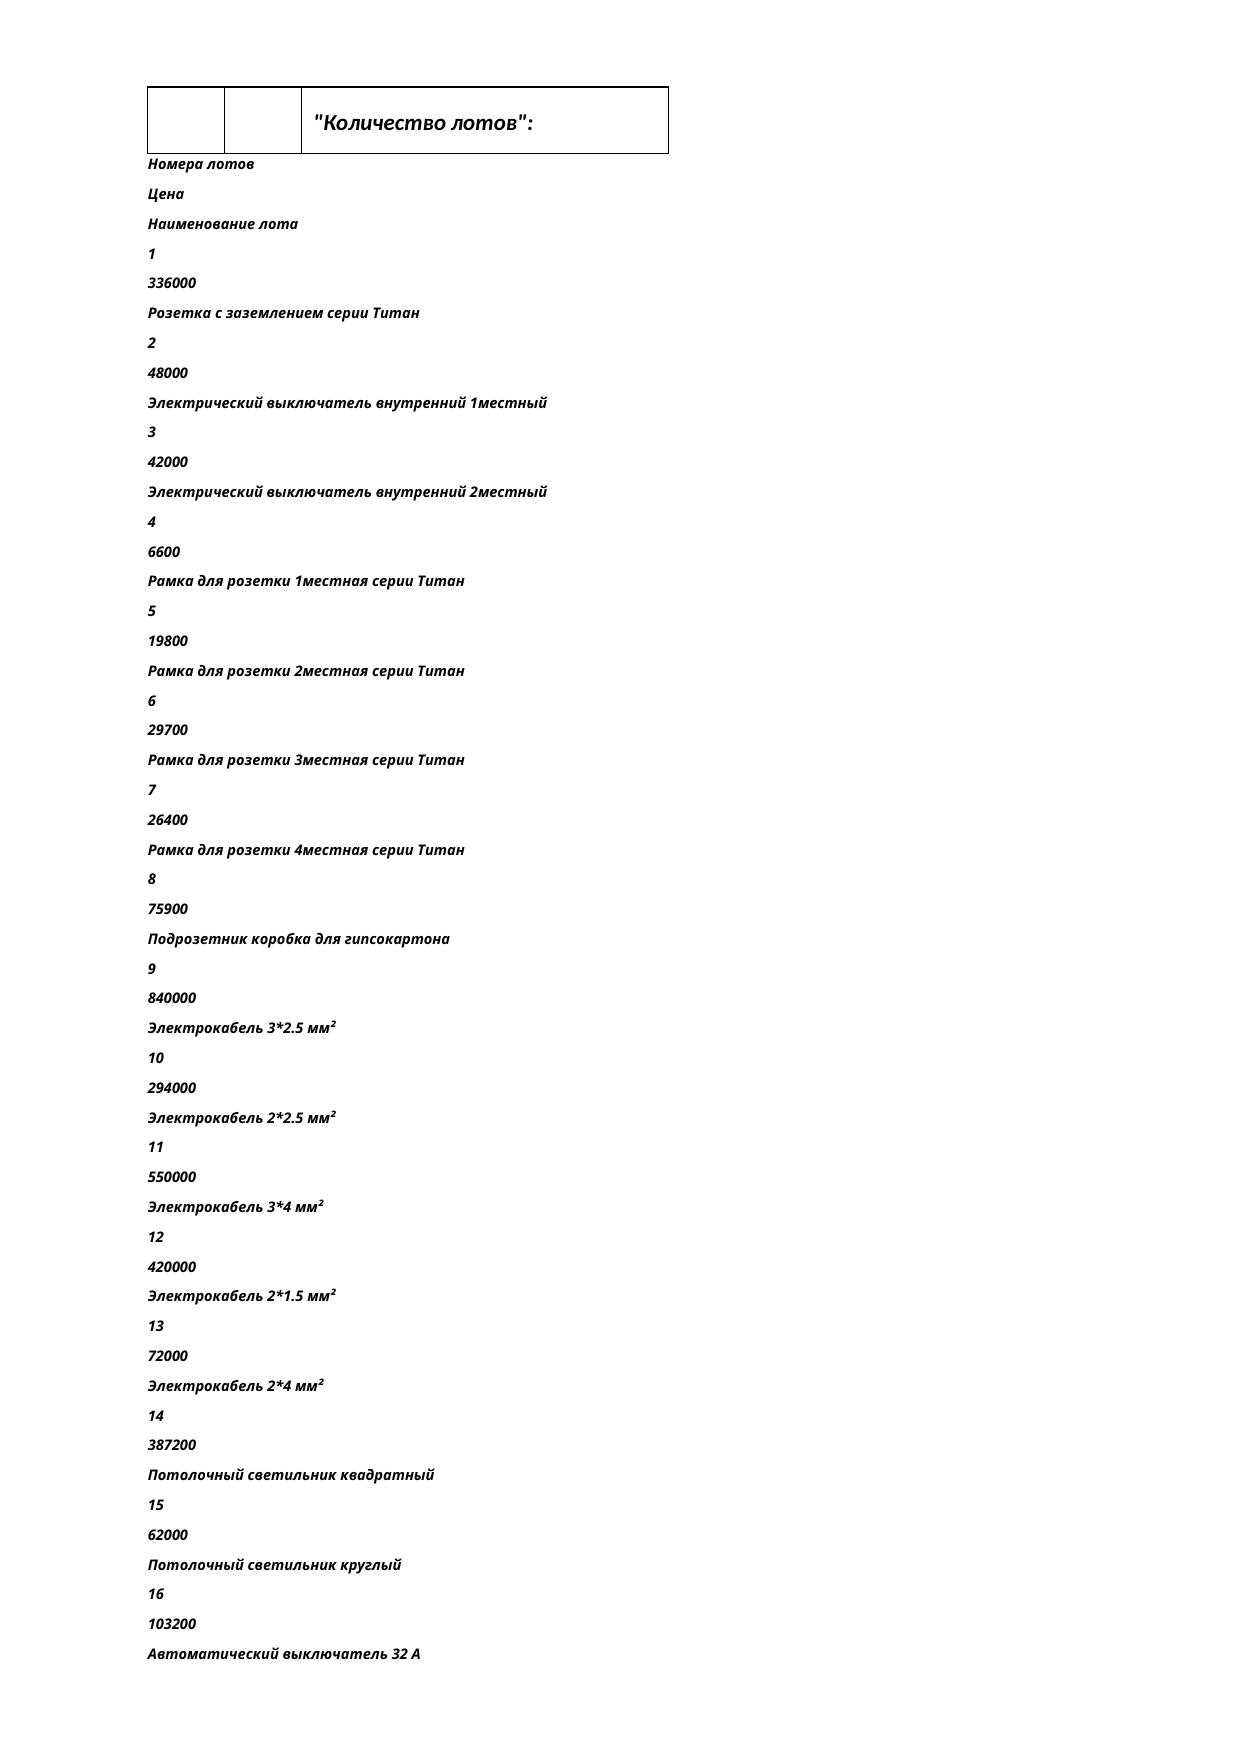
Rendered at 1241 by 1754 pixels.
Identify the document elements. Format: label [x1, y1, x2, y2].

subtitle [313, 108, 657, 136]
